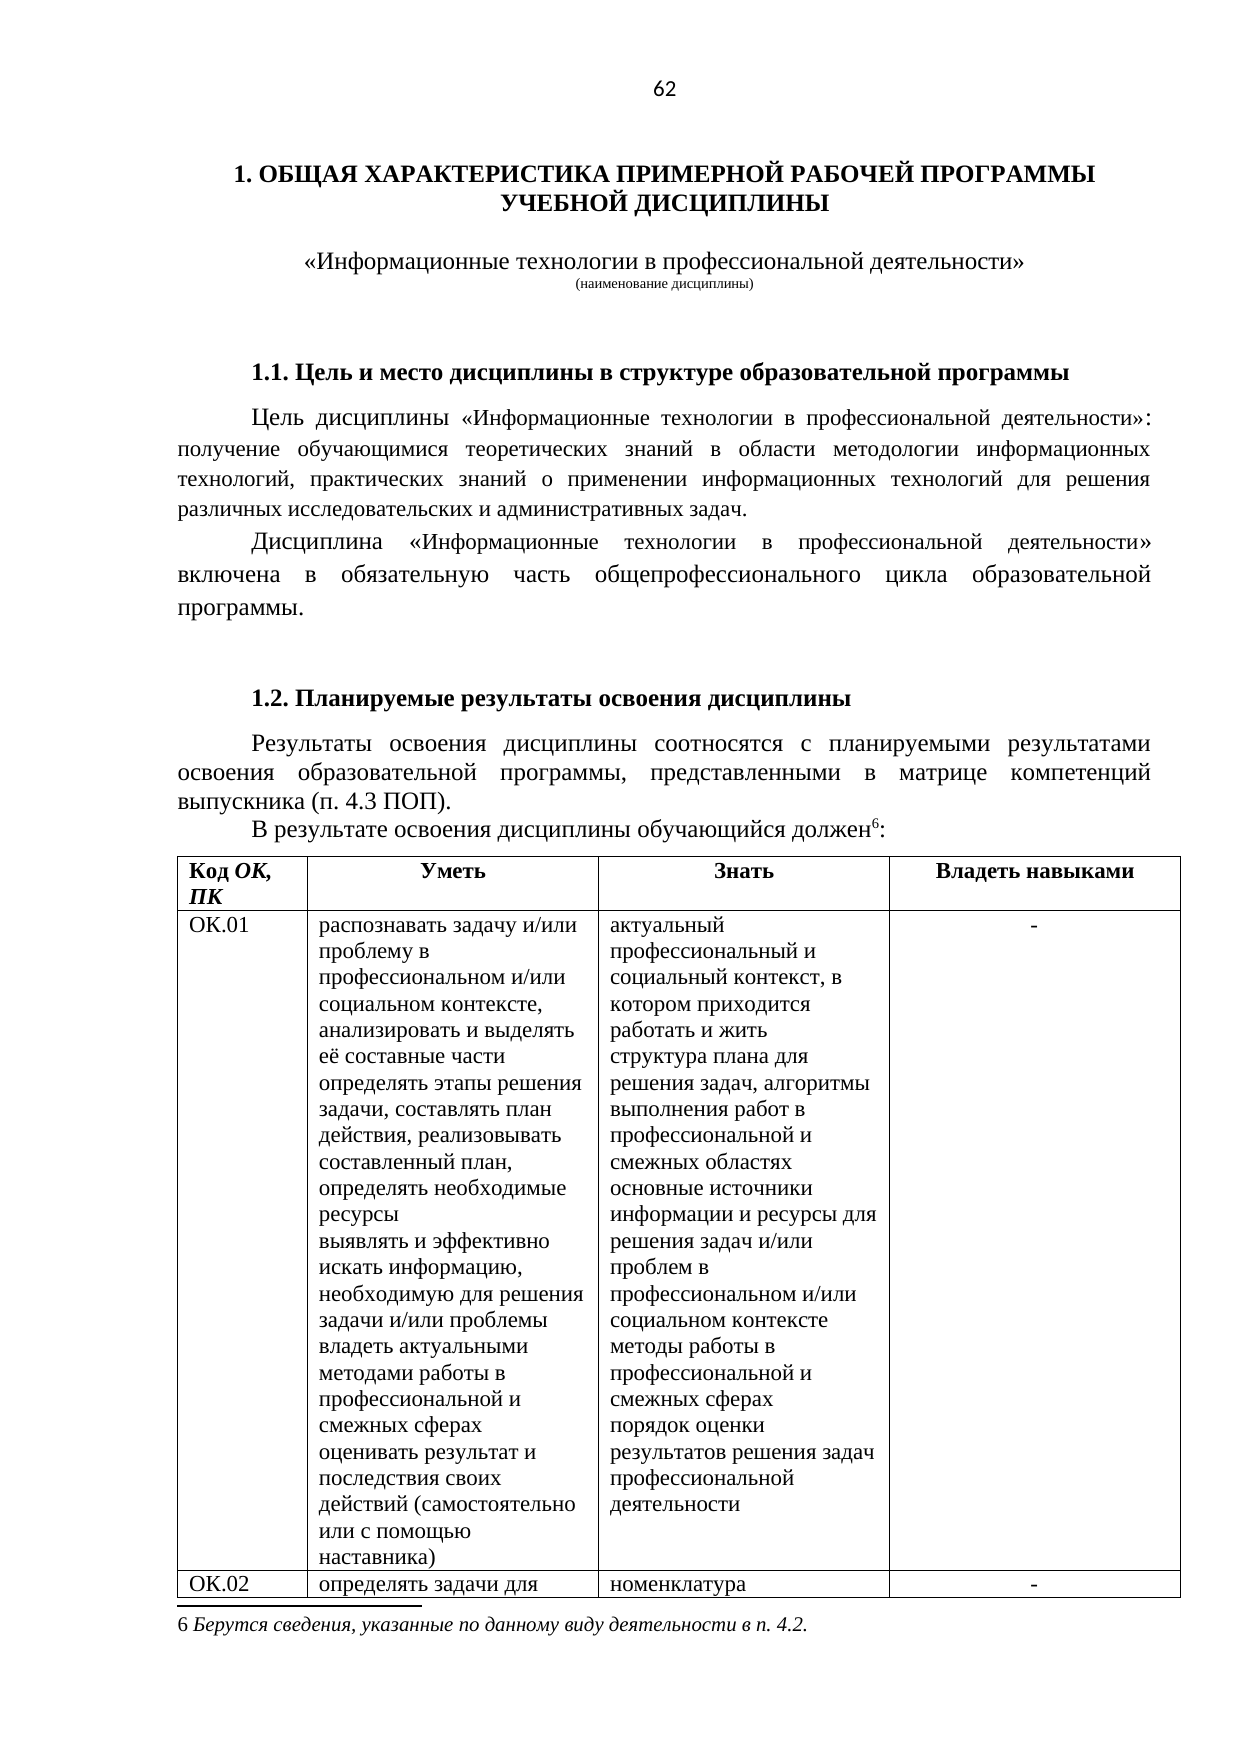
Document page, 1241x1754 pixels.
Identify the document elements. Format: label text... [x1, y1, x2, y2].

table_cell - [890, 911, 1180, 1569]
text 1.1. Цель и место дисциплины в структуре образовательной программы [177, 357, 1152, 386]
table_cell распознавать задачу и/или проблему в профессиональном и/или социальном контексте, анализировать и выделять её составные части определять этапы решения задачи, составлять план действия, реализовывать составленный план, определять необходимые ресурсы выявлять и эффективно искать информацию, необходимую для решения задачи и/или проблемы владеть актуальными методами работы в профессиональной и смежных сферах оценивать результат и последствия своих действий (самостоятельно или с помощью наставника) [308, 911, 598, 1569]
text Дисциплина «Информационные технологии в профессиональной деятельности» включена в обязательную часть общепрофессионального цикла образовательной программы. [177, 526, 1152, 621]
text 1.2. Планируемые результаты освоения дисциплины [177, 683, 1152, 712]
table_cell ОК.02 [178, 1571, 307, 1597]
text «Информационные технологии в профессиональной деятельности» [177, 246, 1152, 274]
table_cell - [890, 1571, 1180, 1597]
table_header Уметь [308, 857, 598, 909]
table_cell ОК.01 [178, 911, 307, 1569]
text (наименование дисциплины) [177, 274, 1152, 303]
text В результате освоения дисциплины обучающийся должен: [177, 814, 1152, 843]
table_header Знать [599, 857, 889, 909]
table_header Код ОК, ПК [178, 857, 307, 909]
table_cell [599, 1571, 889, 1597]
text 1. Общая характеристика ПРИМЕРНОЙ РАБОЧЕЙ ПРОГРАММЫ УЧЕБНОЙ ДИСЦИПЛИНЫ [177, 159, 1152, 217]
text Цель дисциплины «Информационные технологии в профессиональной деятельности»: получение обучающимися теоретических знаний в области методологии информационных технологий, практических знаний о применении информационных технологий для решения различных исследовательских и административных задач. [177, 402, 1152, 522]
table_header Владеть навыками [890, 857, 1180, 909]
text Результаты освоения дисциплины соотносятся с планируемыми результатами освоения образовательной программы, представленными в матрице компетенций выпускника (п. 4.3 ПОП). [177, 728, 1152, 814]
table_cell актуальный профессиональный и социальный контекст, в котором приходится работать и жить структура плана для решения задач, алгоритмы выполнения работ в профессиональной и смежных областях основные источники информации и ресурсы для решения задач и/или проблем в профессиональном и/или социальном контексте методы работы в профессиональной и смежных сферах порядок оценки результатов решения задач профессиональной деятельности [599, 911, 889, 1569]
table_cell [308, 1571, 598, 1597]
